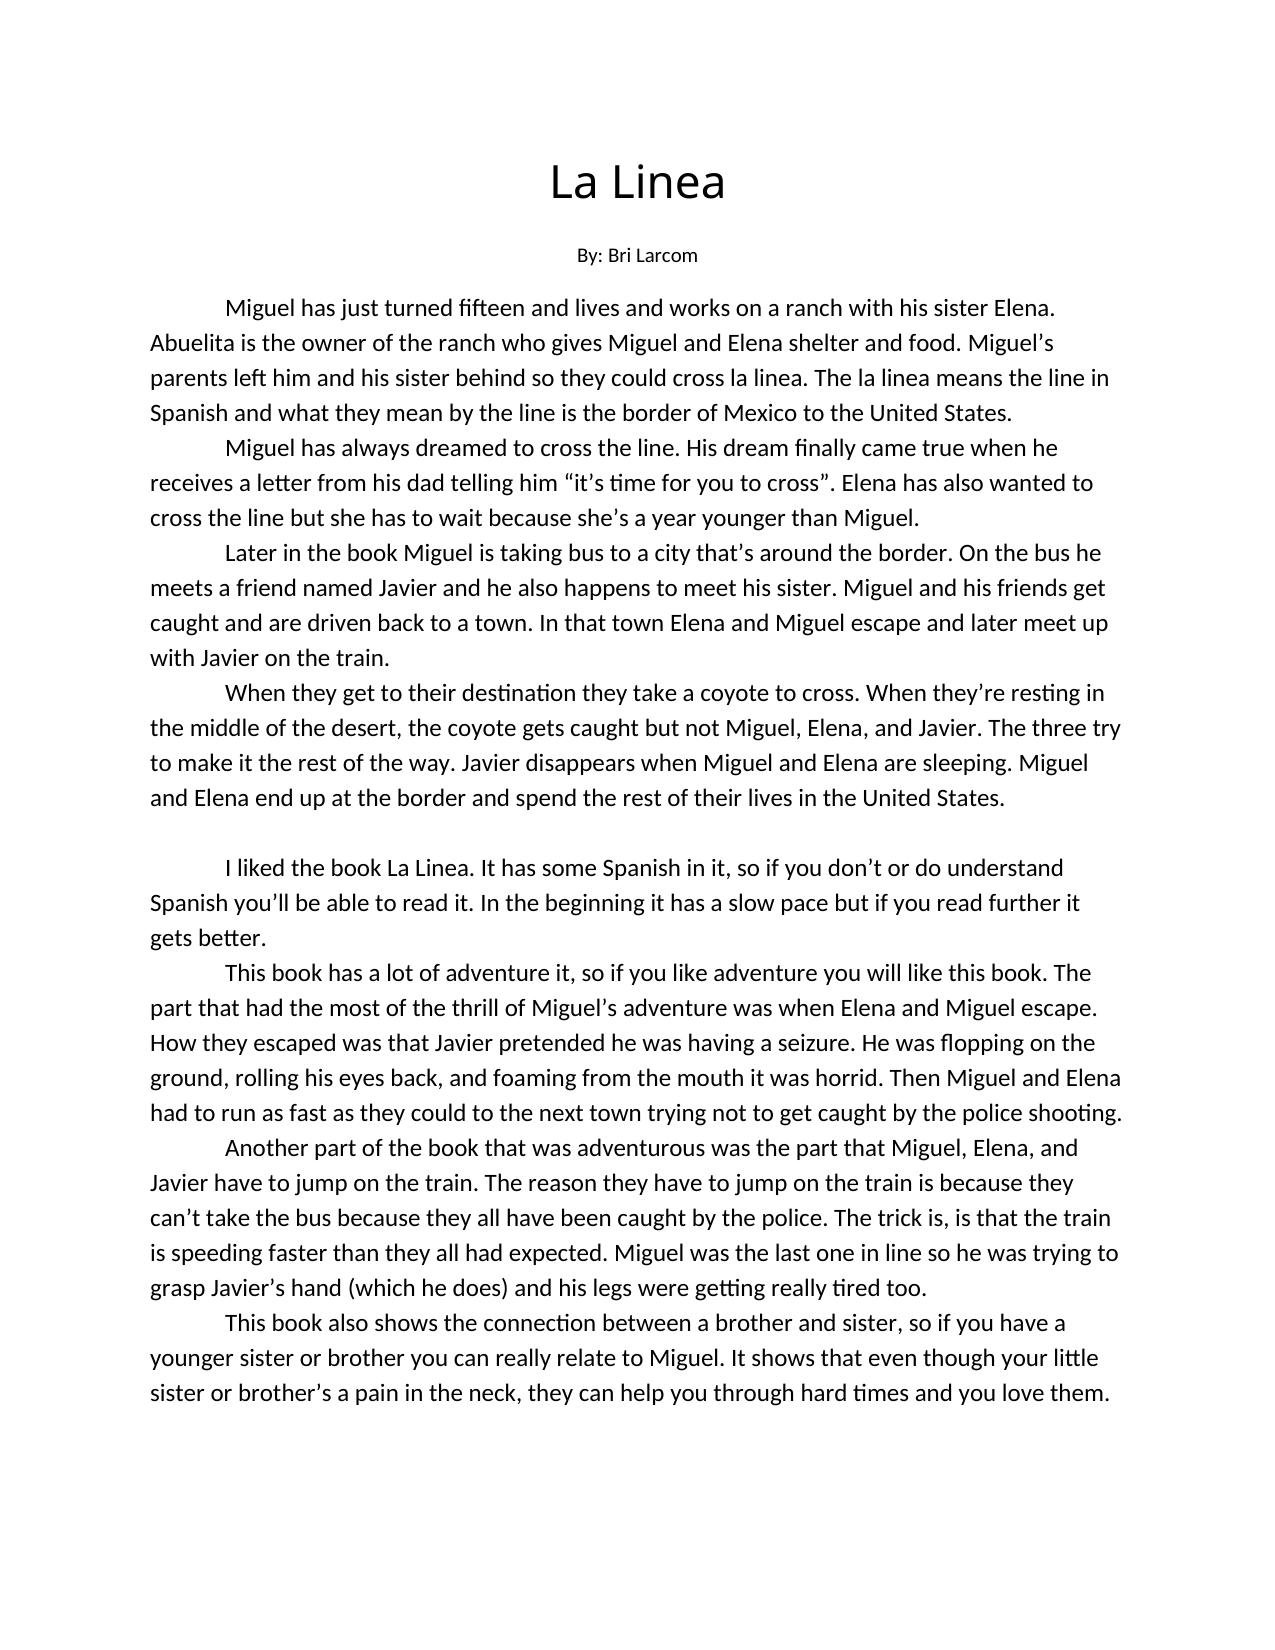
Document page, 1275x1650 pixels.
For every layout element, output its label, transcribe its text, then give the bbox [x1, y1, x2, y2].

text When they get to their destination they take a coyote to cross. When they’re resting in the middle of the desert, the coyote gets caught but not Miguel, Elena, and Javier. The three try to make it the rest of the way. Javier disappears when Miguel and Elena are sleeping. Miguel and Elena end up at the border and spend the rest of their lives in the United States. [150, 677, 1125, 813]
text Later in the book Miguel is taking bus to a city that’s around the border. On the bus he meets a friend named Javier and he also happens to meet his sister. Miguel and his friends get caught and are driven back to a town. In that town Elena and Miguel escape and later meet up with Javier on the train. [150, 537, 1125, 673]
text La Linea [150, 150, 1125, 212]
text This book also shows the connection between a brother and sister, so if you have a younger sister or brother you can really relate to Miguel. It shows that even though your little sister or brother’s a pain in the neck, they can help you through hard times and you love them. [150, 1307, 1125, 1408]
text Another part of the book that was adventurous was the part that Miguel, Elena, and Javier have to jump on the train. The reason they have to jump on the train is because they can’t take the bus because they all have been caught by the police. The trick is, is that the train is speeding faster than they all had expected. Miguel was the last one in line so he was trying to grasp Javier’s hand (which he does) and his legs were getting really tired too. [150, 1132, 1125, 1303]
text This book has a lot of adventure it, so if you like adventure you will like this book. The part that had the most of the thrill of Miguel’s adventure was when Elena and Miguel escape. How they escaped was that Javier pretended he was having a seizure. He was flopping on the ground, rolling his eyes back, and foaming from the mouth it was horrid. Then Miguel and Elena had to run as fast as they could to the next town trying not to get caught by the police shooting. [150, 957, 1125, 1128]
text I liked the book La Linea. It has some Spanish in it, so if you don’t or do understand Spanish you’ll be able to read it. In the beginning it has a slow pace but if you read further it gets better. [150, 852, 1125, 953]
text Miguel has always dreamed to cross the line. His dream finally came true when he receives a letter from his dad telling him “it’s time for you to cross”. Elena has also wanted to cross the line but she has to wait because she’s a year younger than Miguel. [150, 432, 1125, 533]
text Miguel has just turned fifteen and lives and works on a ranch with his sister Elena. Abuelita is the owner of the ranch who gives Miguel and Elena shelter and food. Miguel’s parents left him and his sister behind so they could cross la linea. The la linea means the line in Spanish and what they mean by the line is the border of Mexico to the United States. [150, 292, 1125, 428]
text By: Bri Larcom [150, 242, 1125, 268]
